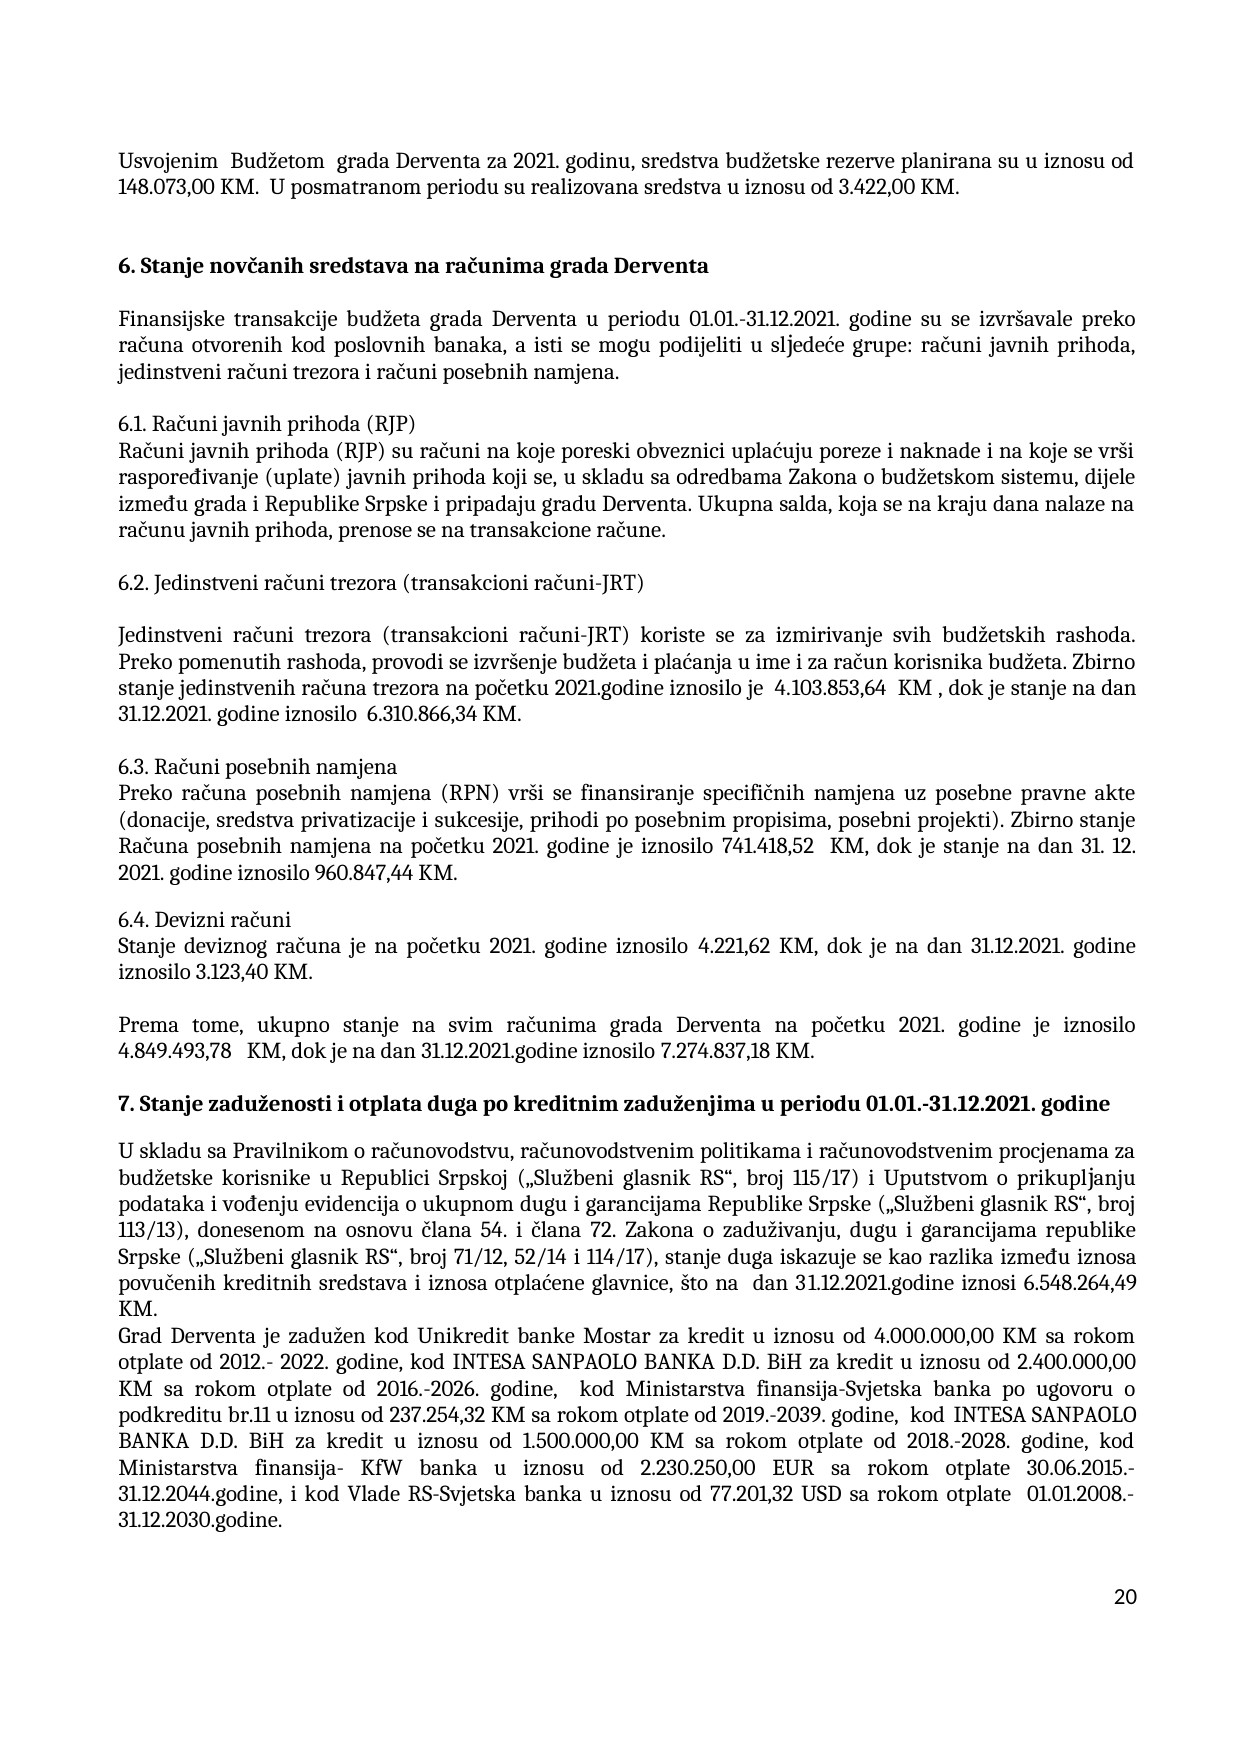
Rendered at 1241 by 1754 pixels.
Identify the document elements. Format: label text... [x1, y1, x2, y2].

text Usvojenim Budžetom grada Derventa za 2021. godinu, sredstva budžetske rezerve planirana su u iznosu od 148.073,00 KM. U posmatranom periodu su realizovana sredstva u iznosu od 3.422,00 KM. [118, 148, 1137, 200]
text 6.2. Jedinstveni računi trezora (transakcioni računi-JRT) [118, 569, 1137, 596]
text Stanje deviznog računa je na početku 2021. godine iznosilo 4.221,62 KM, dok je na dan 31.12.2021. godine iznosilo 3.123,40 KM. [118, 933, 1137, 986]
text Prema tome, ukupno stanje na svim računima grada Derventa na početku 2021. godine je iznosilo 4.849.493,78 KM, dok je na dan 31.12.2021.godine iznosilo 7.274.837,18 KM. [118, 1012, 1137, 1064]
text 6.1. Računi javnih prihoda (RJP) [118, 411, 1137, 438]
text 6. Stanje novčanih sredstava na računima grada Derventa [118, 253, 1137, 279]
text 6.4. Devizni računi [118, 906, 1137, 933]
text Preko računa posebnih namjena (RPN) vrši se finansiranje specifičnih namjena uz posebne pravne akte (donacije, sredstva privatizacije i sukcesije, prihodi po posebnim propisima, posebni projekti). Zbirno stanje Računa posebnih namjena na početku 2021. godine je iznosilo 741.418,52 KM, dok je stanje na dan 31. 12. 2021. godine iznosilo 960.847,44 KM. [118, 780, 1137, 886]
text Računi javnih prihoda (RJP) su računi na koje poreski obveznici uplaćuju poreze i naknade i na koje se vrši raspoređivanje (uplate) javnih prihoda koji se, u skladu sa odredbama Zakona o budžetskom sistemu, dijele između grada i Republike Srpske i pripadaju gradu Derventa. Ukupna salda, koja se na kraju dana nalaze na računu javnih prihoda, prenose se na transakcione račune. [118, 438, 1137, 543]
text Jedinstveni računi trezora (transakcioni računi-JRT) koriste se za izmirivanje svih budžetskih rashoda. Preko pomenutih rashoda, provodi se izvršenje budžeta i plaćanja u ime i za račun korisnika budžeta. Zbirno stanje jedinstvenih računa trezora na početku 2021.godine iznosilo je 4.103.853,64 KM , dok je stanje na dan 31.12.2021. godine iznosilo 6.310.866,34 KM. [118, 622, 1137, 727]
text U skladu sa Pravilnikom o računovodstvu, računovodstvenim politikama i računovodstvenim procjenama za budžetske korisnike u Republici Srpskoj („Službeni glasnik RS“, broj 115/17) i Uputstvom o prikuplјanju podataka i vođenju evidencija o ukupnom dugu i garancijama Republike Srpske („Službeni glasnik RS“, broj 113/13), donesenom na osnovu člana 54. i člana 72. Zakona o zaduživanju, dugu i garancijama republike Srpske („Službeni glasnik RS“, broj 71/12, 52/14 i 114/17), stanje duga iskazuje se kao razlika između iznosa povučenih kreditnih sredstava i iznosa otplaćene glavnice, što na dan 31.12.2021.godine iznosi 6.548.264,49 KM. [118, 1138, 1137, 1323]
text Grad Derventa je zadužen kod Unikredit banke Mostar za kredit u iznosu od 4.000.000,00 KM sa rokom otplate od 2012.- 2022. godine, kod INTESA SANPAOLO BANKA D.D. BiH za kredit u iznosu od 2.400.000,00 KM sa rokom otplate od 2016.-2026. godine, kod Ministarstva finansija-Svjetska banka po ugovoru o podkreditu br.11 u iznosu od 237.254,32 KM sa rokom otplate od 2019.-2039. godine, kod INTESA SANPAOLO BANKA D.D. BiH za kredit u iznosu od 1.500.000,00 KM sa rokom otplate od 2018.-2028. godine, kod Ministarstva finansija- KfW banka u iznosu od 2.230.250,00 EUR sa rokom otplate 30.06.2015.-31.12.2044.godine, i kod Vlade RS-Svjetska banka u iznosu od 77.201,32 USD sa rokom otplate 01.01.2008.-31.12.2030.godine. [118, 1323, 1137, 1533]
text 6.3. Računi posebnih namjena [118, 754, 1137, 780]
text Finansijske transakcije budžeta grada Derventa u periodu 01.01.-31.12.2021. godine su se izvršavale preko računa otvorenih kod poslovnih banaka, a isti se mogu podijeliti u slјedeće grupe: računi javnih prihoda, jedinstveni računi trezora i računi posebnih namjena. [118, 306, 1137, 385]
text 7. Stanje zaduženosti i otplata duga po kreditnim zaduženjima u periodu 01.01.-31.12.2021. godine [118, 1091, 1137, 1117]
